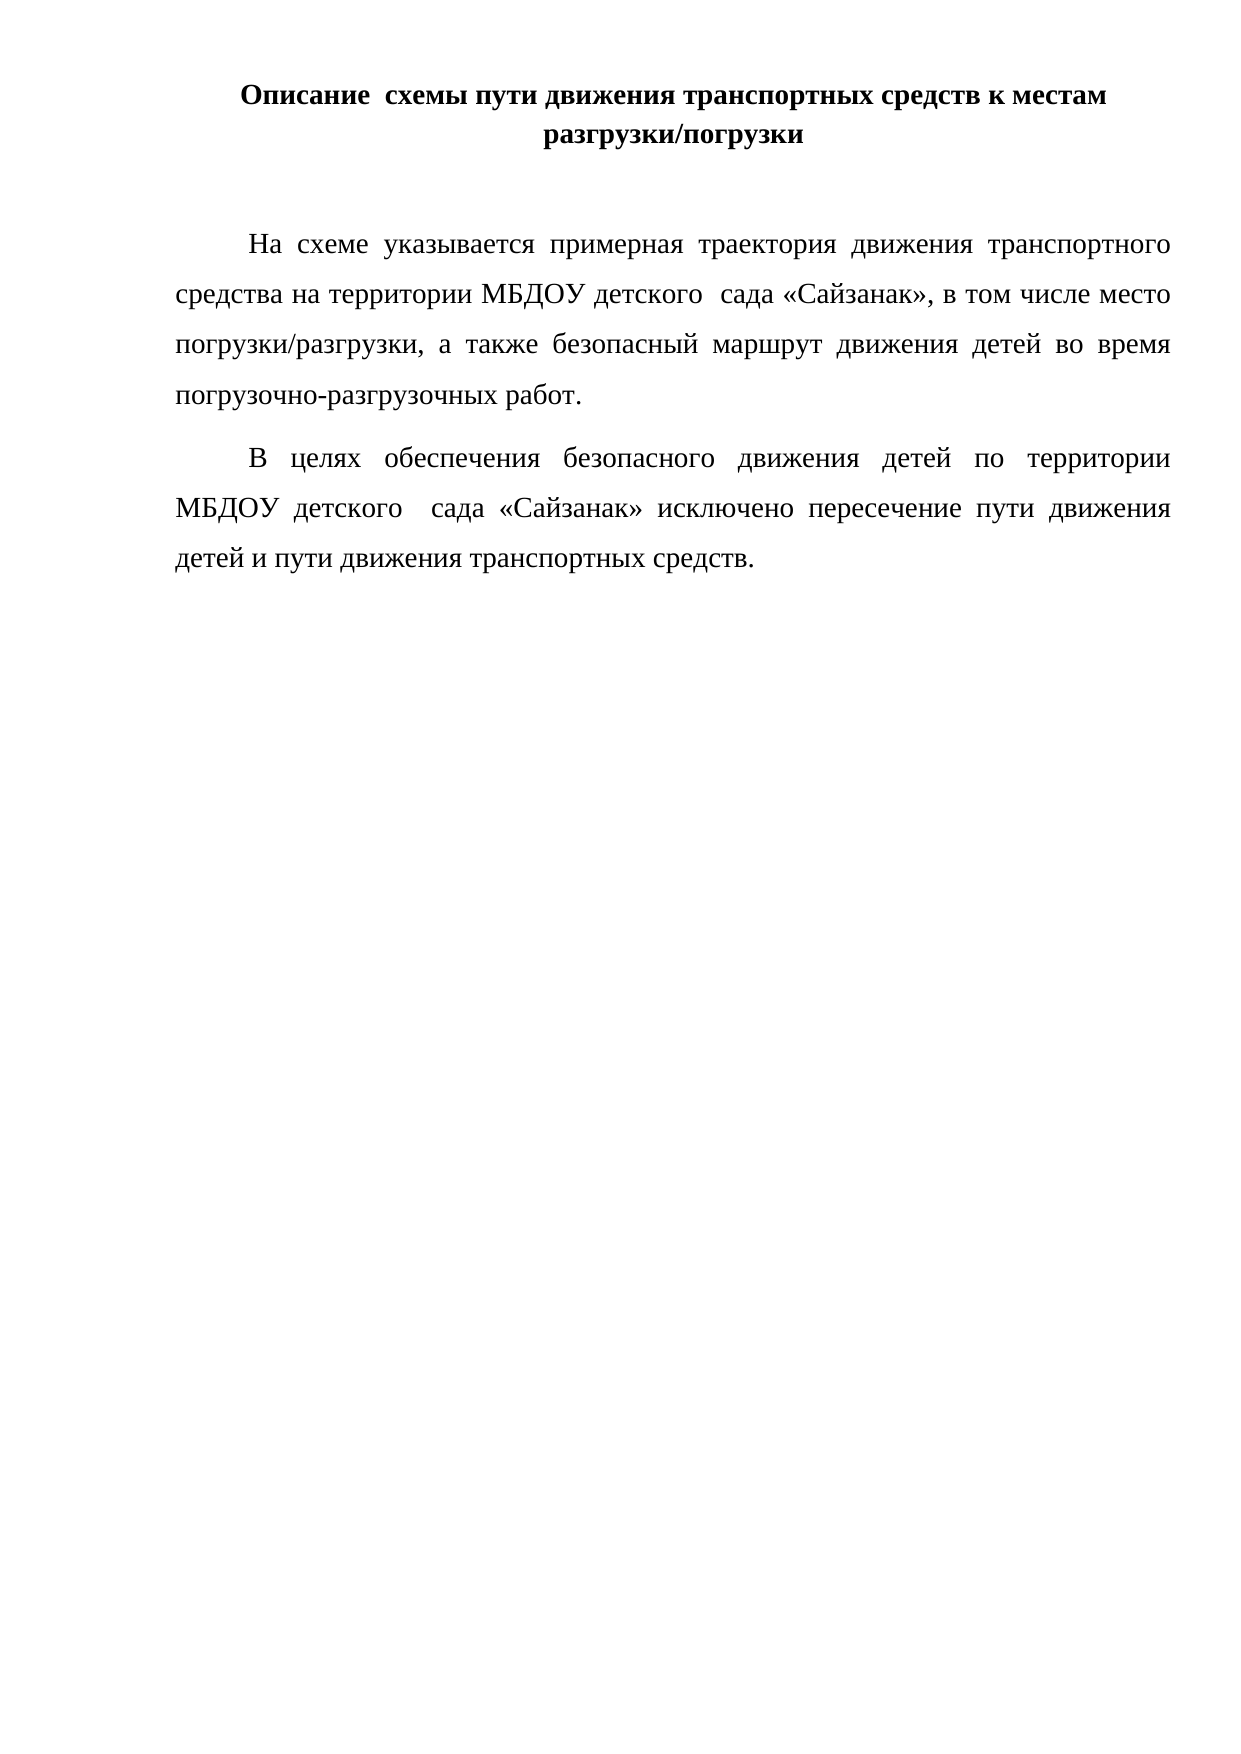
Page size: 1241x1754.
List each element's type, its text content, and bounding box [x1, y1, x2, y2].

text Описание схемы пути движения транспортных средств к местам разгрузки/погрузки [173, 74, 1174, 151]
text На схеме указывается примерная траектория движения транспортного средства на территории МБДОУ детского сада «Сайзанак», в том числе место погрузки/разгрузки, а также безопасный маршрут движения детей во время погрузочно-разгрузочных работ. [175, 226, 1172, 410]
text В целях обеспечения безопасного движения детей по территории МБДОУ детского сада «Сайзанак» исключено пересечение пути движения детей и пути движения транспортных средств. [175, 440, 1172, 574]
